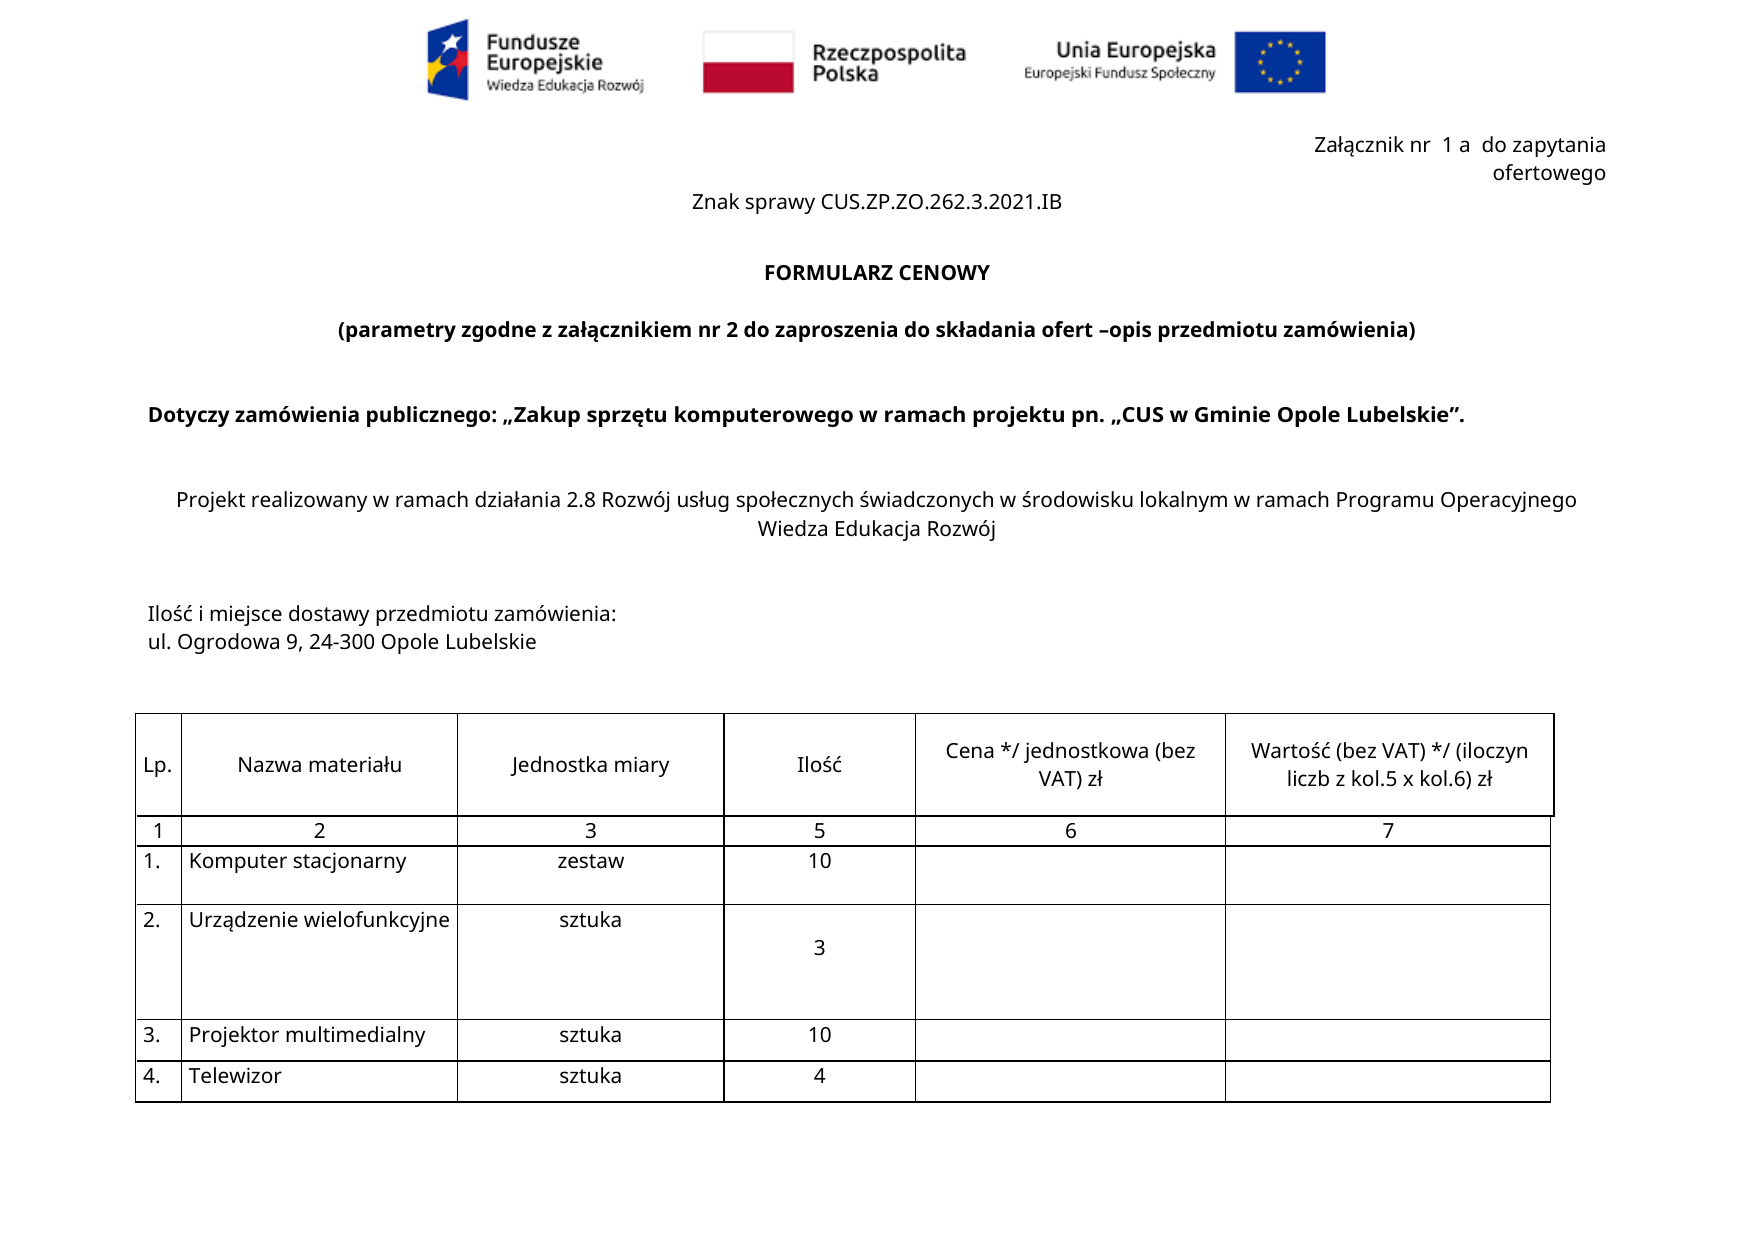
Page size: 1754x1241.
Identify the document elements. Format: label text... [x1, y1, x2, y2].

table_cell sztuka [458, 1020, 723, 1060]
table_cell 10 [725, 847, 915, 903]
table_cell [1226, 905, 1550, 1019]
text Znak sprawy CUS.ZP.ZO.262.3.2021.IB [148, 187, 1606, 215]
table_cell 3. [136, 1020, 181, 1060]
table_cell Urządzenie wielofunkcyjne [182, 905, 457, 1019]
text Dotyczy zamówienia publicznego: „Zakup sprzętu komputerowego w ramach projektu pn. „CUS w Gminie Opole Lubelskie”. [148, 400, 1606, 428]
text Załącznik nr 1 a do zapytania ofertowego [148, 130, 1606, 187]
table_cell 2 [182, 817, 457, 845]
table_header Wartość (bez VAT) */ (iloczyn liczb z kol.5 x kol.6) zł [1226, 714, 1553, 815]
table_cell 3 [458, 817, 723, 845]
table_cell Projektor multimedialny [182, 1020, 457, 1060]
text FORMULARZ CENOWY [148, 258, 1606, 286]
table_cell 1 [136, 816, 181, 845]
table_cell 7 [1226, 817, 1550, 845]
table_cell 6 [916, 817, 1225, 845]
text ul. Ogrodowa 9, 24-300 Opole Lubelskie [148, 627, 1606, 656]
table_cell sztuka [458, 1062, 723, 1101]
table_cell 10 [725, 1020, 915, 1060]
table_header Lp. [136, 714, 181, 815]
table_cell 3 [725, 905, 915, 1019]
table_cell Telewizor [182, 1062, 457, 1101]
table_cell [1226, 1062, 1550, 1101]
table_cell [916, 1062, 1225, 1101]
text Ilość i miejsce dostawy przedmiotu zamówienia: [148, 599, 1606, 627]
table_cell [916, 1020, 1225, 1060]
table_cell [1226, 1020, 1550, 1060]
table_header Ilość [725, 714, 915, 815]
table_cell Komputer stacjonarny [182, 847, 457, 903]
text Projekt realizowany w ramach działania 2.8 Rozwój usług społecznych świadczonych w środowisku lokalnym w ramach Programu Operacyjnego Wiedza Edukacja Rozwój [148, 485, 1606, 542]
table_cell zestaw [458, 847, 723, 903]
table_cell 2. [136, 905, 181, 1019]
table_cell [1226, 847, 1550, 903]
table_cell [916, 905, 1225, 1019]
table_header Nazwa materiału [182, 714, 457, 815]
picture [408, 0, 1346, 121]
table_cell sztuka [458, 905, 723, 1019]
table_cell 1. [136, 846, 181, 903]
table_header Jednostka miary [458, 714, 723, 815]
table_cell [916, 847, 1225, 903]
table_cell 4 [725, 1062, 915, 1101]
table_cell 5 [725, 817, 915, 845]
text (parametry zgodne z załącznikiem nr 2 do zaproszenia do składania ofert –opis przedmiotu zamówienia) [148, 315, 1606, 343]
table_cell 4. [136, 1061, 181, 1101]
table_header Cena */ jednostkowa (bez VAT) zł [916, 714, 1225, 815]
